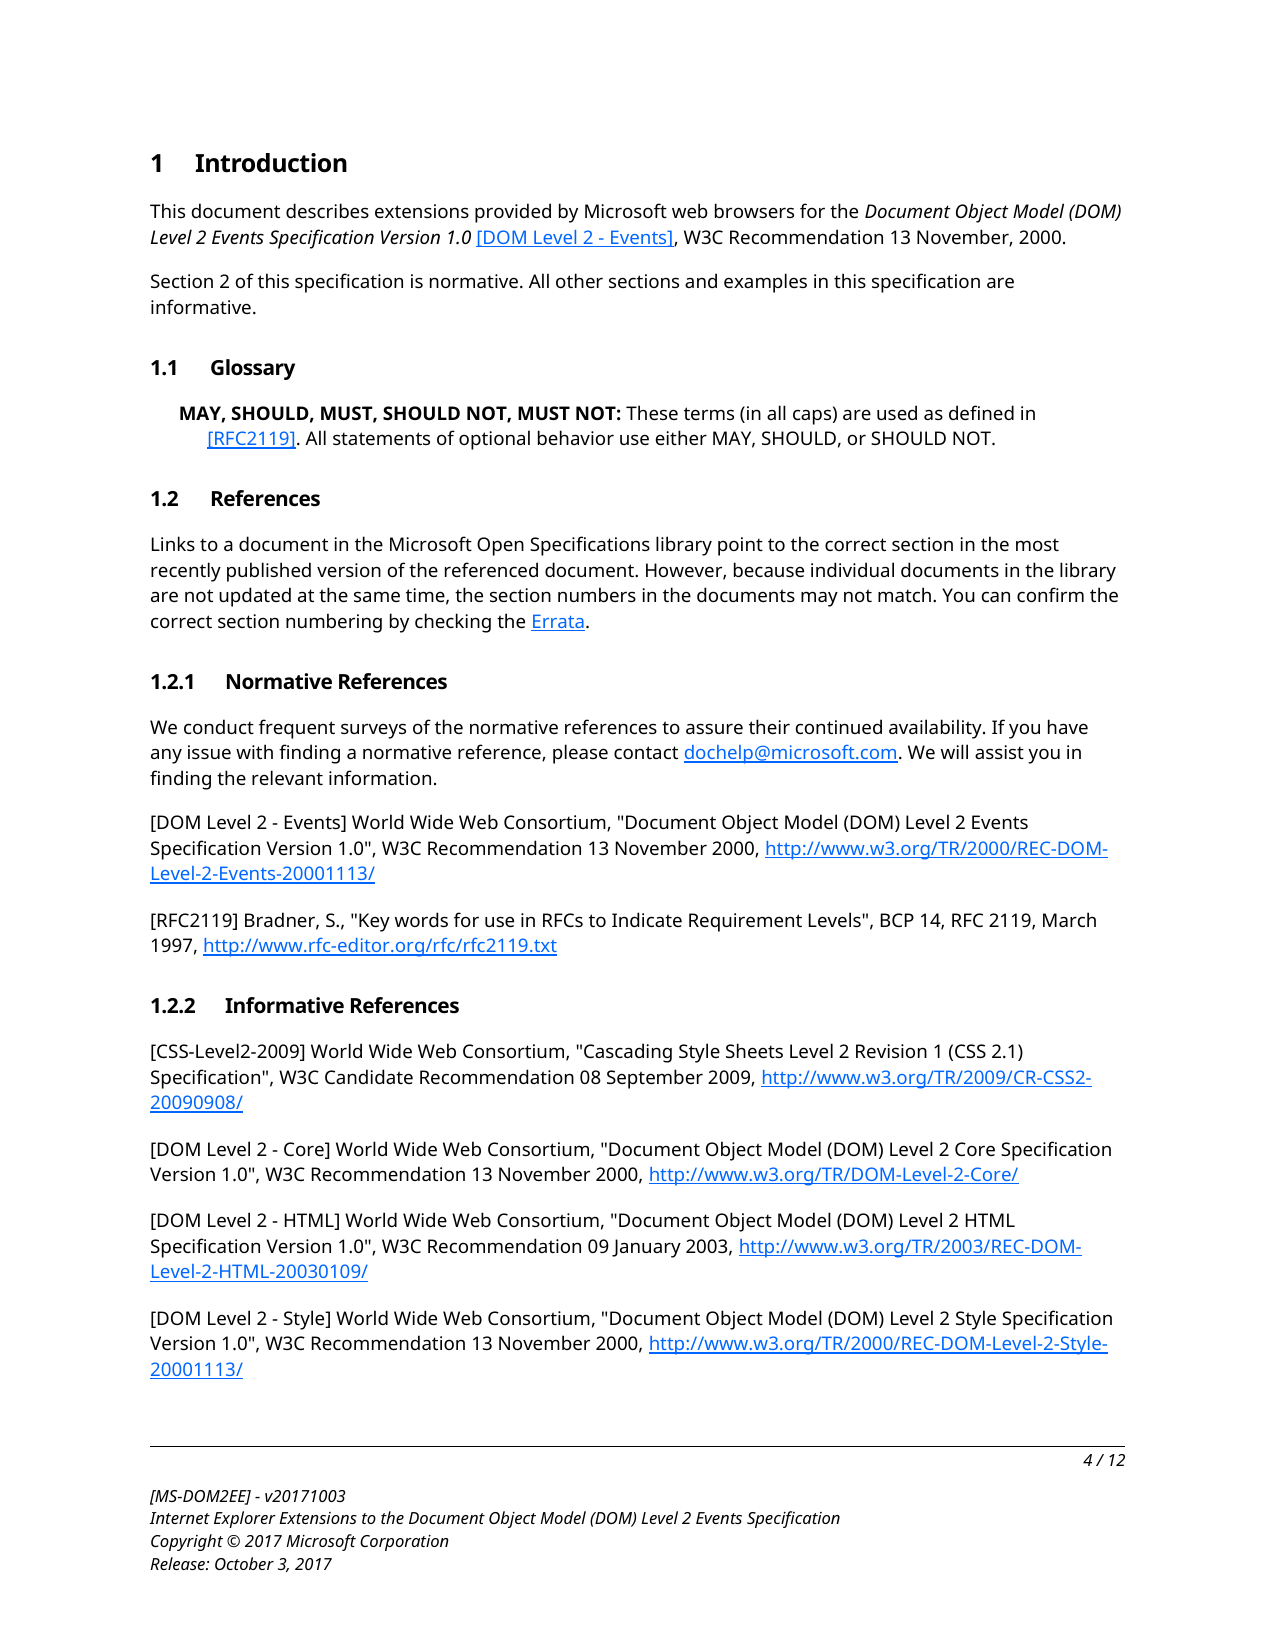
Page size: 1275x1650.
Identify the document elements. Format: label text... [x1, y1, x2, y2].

subtitle Informative References [150, 991, 1125, 1020]
text [CSS-Level2-2009] World Wide Web Consortium, "Cascading Style Sheets Level 2 Revision 1 (CSS 2.1) Specification", W3C Candidate Recommendation 08 September 2009, http://www.w3.org/TR/2009/CR-CSS2-20090908/ [150, 1038, 1125, 1115]
text [RFC2119] Bradner, S., "Key words for use in RFCs to Indicate Requirement Levels", BCP 14, RFC 2119, March 1997, http://www.rfc-editor.org/rfc/rfc2119.txt [150, 907, 1125, 958]
subtitle Glossary [150, 353, 1125, 381]
text This document describes extensions provided by Microsoft web browsers for the Document Object Model (DOM) Level 2 Events Specification Version 1.0 [DOM Level 2 - Events], W3C Recommendation 13 November, 2000. [150, 199, 1125, 250]
subtitle References [150, 484, 1125, 513]
text Links to a document in the Microsoft Open Specifications library point to the correct section in the most recently published version of the referenced document. However, because individual documents in the library are not updated at the same time, the section numbers in the documents may not match. You can confirm the correct section numbering by checking the Errata. [150, 532, 1125, 634]
text We conduct frequent surveys of the normative references to assure their continued availability. If you have any issue with finding a normative reference, please contact dochelp@microsoft.com. We will assist you in finding the relevant information. [150, 714, 1125, 791]
text [DOM Level 2 - Core] World Wide Web Consortium, "Document Object Model (DOM) Level 2 Core Specification Version 1.0", W3C Recommendation 13 November 2000, http://www.w3.org/TR/DOM-Level-2-Core/ [150, 1136, 1125, 1187]
text [DOM Level 2 - HTML] World Wide Web Consortium, "Document Object Model (DOM) Level 2 HTML Specification Version 1.0", W3C Recommendation 09 January 2003, http://www.w3.org/TR/2003/REC-DOM-Level-2-HTML-20030109/ [150, 1208, 1125, 1284]
subtitle Introduction [150, 146, 1125, 180]
subtitle Normative References [150, 667, 1125, 695]
text MAY, SHOULD, MUST, SHOULD NOT, MUST NOT: These terms (in all caps) are used as defined in [RFC2119]. All statements of optional behavior use either MAY, SHOULD, or SHOULD NOT. [178, 400, 1125, 451]
text [DOM Level 2 - Events] World Wide Web Consortium, "Document Object Model (DOM) Level 2 Events Specification Version 1.0", W3C Recommendation 13 November 2000, http://www.w3.org/TR/2000/REC-DOM-Level-2-Events-20001113/ [150, 809, 1125, 886]
text Section 2 of this specification is normative. All other sections and examples in this specification are informative. [150, 268, 1125, 319]
text [DOM Level 2 - Style] World Wide Web Consortium, "Document Object Model (DOM) Level 2 Style Specification Version 1.0", W3C Recommendation 13 November 2000, http://www.w3.org/TR/2000/REC-DOM-Level-2-Style-20001113/ [150, 1305, 1125, 1382]
